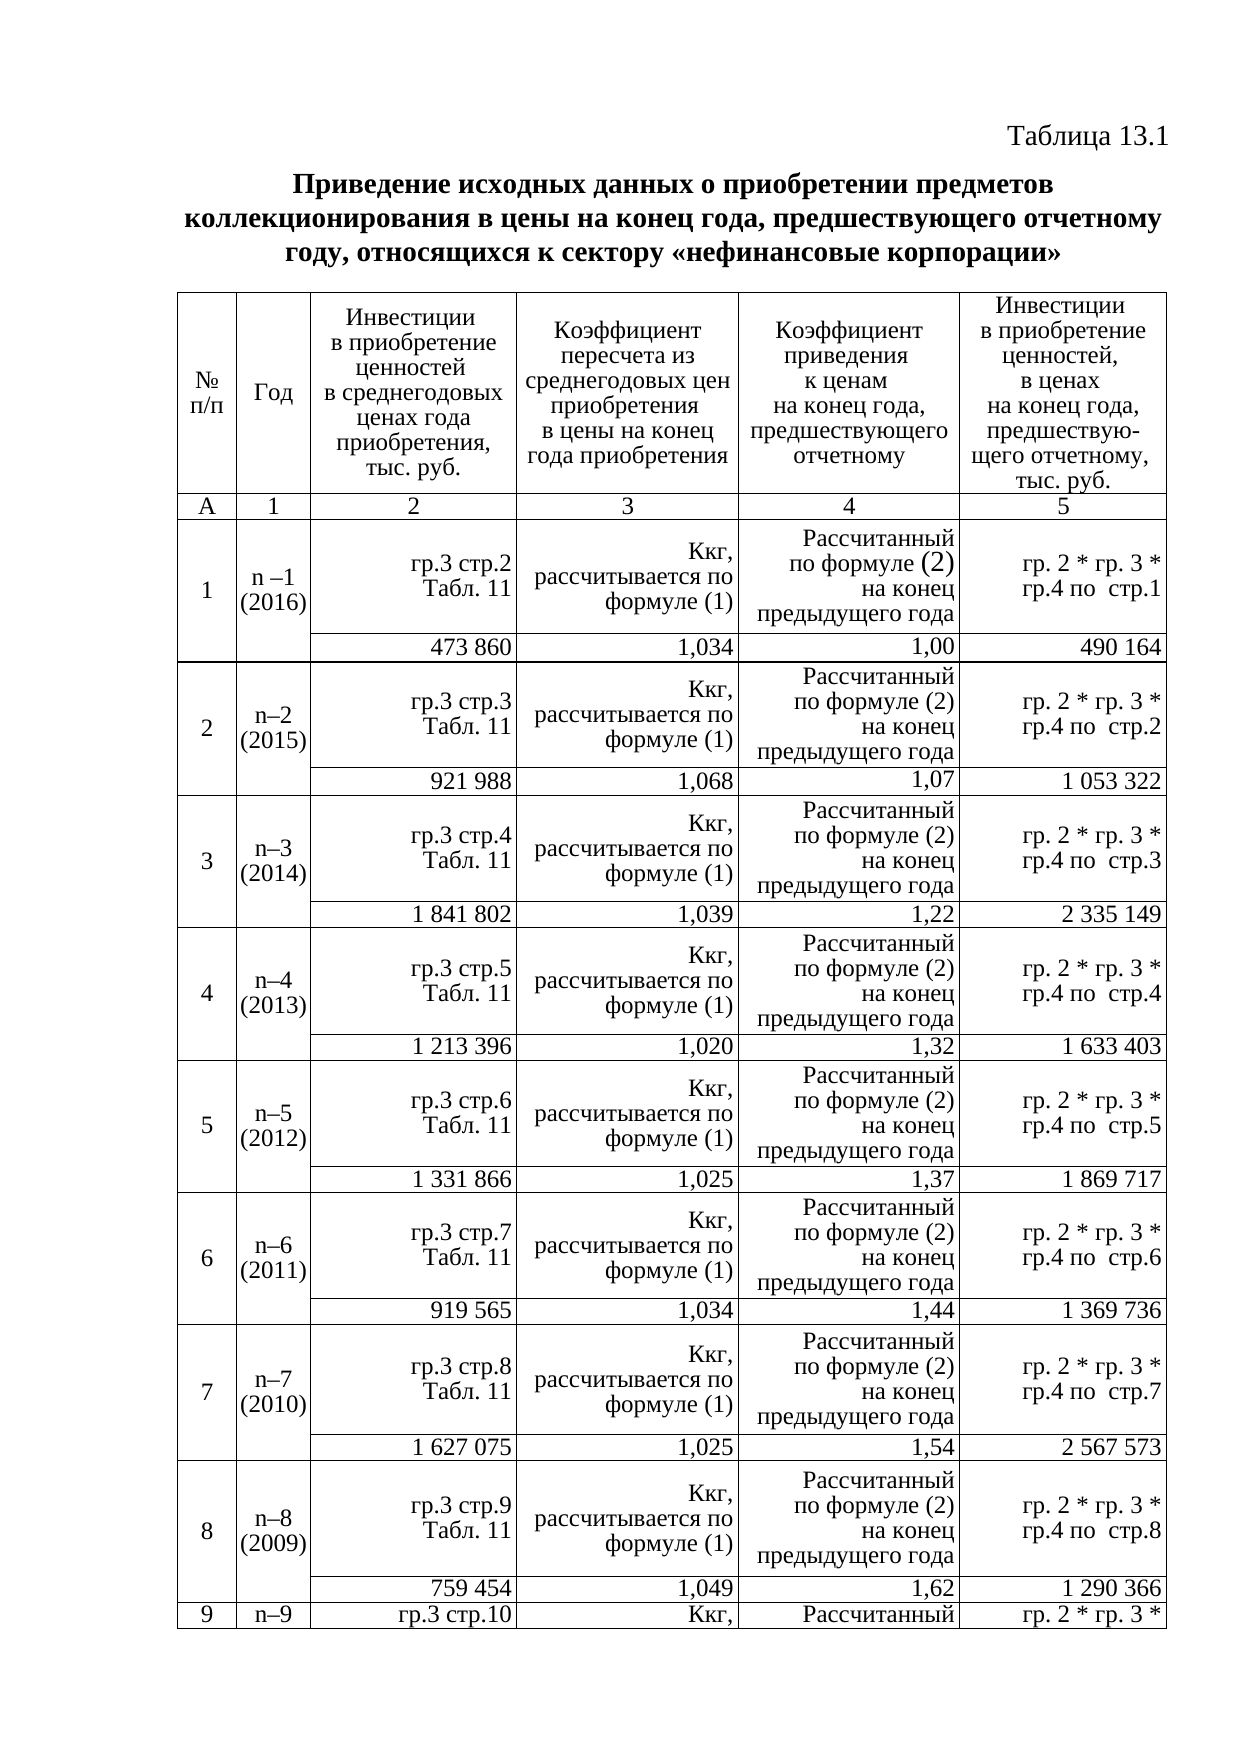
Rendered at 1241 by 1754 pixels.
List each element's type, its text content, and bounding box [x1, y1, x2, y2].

table_cell гр.3 стр.8 Табл. 11 [311, 1325, 516, 1434]
table_cell 8 [178, 1461, 236, 1602]
table_cell 2 [178, 663, 236, 795]
table_cell Рассчитанный по формуле (2) на конец предыдущего года [739, 1061, 959, 1166]
table_cell 2 567 573 [960, 1435, 1166, 1460]
table_cell гр. 2 * гр. 3 * гр.4 по стр.7 [960, 1325, 1166, 1434]
table_cell гр. 2 * гр. 3 * гр.4 по стр.6 [960, 1193, 1166, 1298]
table_cell n–9 (2008) [237, 1603, 310, 1628]
table_cell гр. 2 * гр. 3 * гр.4 по стр.5 [960, 1061, 1166, 1166]
table_cell Рассчитанный по формуле (2) на конец предыдущего года [739, 520, 959, 633]
table_cell 1,025 [517, 1167, 738, 1192]
table_cell 1 633 403 [960, 1035, 1166, 1059]
table_cell n–2 (2015) [237, 663, 310, 795]
table_cell 1,020 [517, 1035, 738, 1059]
table_cell гр. 2 * гр. 3 * гр.4 по стр.8 [960, 1461, 1166, 1576]
table_cell 1,37 [739, 1167, 959, 1192]
table_cell гр.3 стр.10 Табл. 11 [311, 1603, 516, 1628]
table_cell 1 369 736 [960, 1299, 1166, 1324]
table_cell Ккг, рассчитывается по формуле (1) [517, 1603, 738, 1628]
table_cell 1,034 [517, 1299, 738, 1324]
table_cell Рассчитанный по формуле (2) на конец предыдущего года [739, 663, 959, 767]
table_cell 1,00 [739, 634, 959, 661]
table_cell 3 [517, 494, 738, 519]
table_header № п/п [178, 293, 236, 493]
table_cell гр. 2 * гр. 3 * гр.4 по стр.3 [960, 796, 1166, 901]
table_cell 3 [178, 796, 236, 927]
table_header Инвестиции в приобретение ценностей, в ценах на конец года, предшествую-щего отчетному, тыс. руб. [960, 293, 1166, 493]
table_cell 1,049 [517, 1577, 738, 1602]
table_cell 4 [739, 494, 959, 519]
table_cell Ккг, рассчитывается по формуле (1) [517, 663, 738, 767]
table_cell 1,32 [739, 1035, 959, 1059]
table_cell n–8 (2009) [237, 1461, 310, 1602]
table_cell 1,07 [739, 768, 959, 795]
table_cell гр. 2 * гр. 3 * гр.4 по стр.1 [960, 520, 1166, 633]
table_cell Рассчитанный по формуле (2) на конец предыдущего года [739, 1603, 959, 1628]
table_cell 1,034 [517, 634, 738, 661]
table_cell 759 454 [311, 1577, 516, 1602]
table_header Коэффициент приведения к ценам на конец года, предшествующего отчетному [739, 293, 959, 493]
table_cell гр.3 стр.5 Табл. 11 [311, 928, 516, 1033]
table_cell 1,068 [517, 768, 738, 795]
table_cell Рассчитанный по формуле (2) на конец предыдущего года [739, 928, 959, 1033]
table_cell гр.3 стр.6 Табл. 11 [311, 1061, 516, 1166]
table_cell 490 164 [960, 634, 1166, 661]
table_cell гр. 2 * гр. 3 * гр.4 по стр.9 [960, 1603, 1166, 1628]
table_cell гр. 2 * гр. 3 * гр.4 по стр.2 [960, 663, 1166, 767]
table_cell гр.3 стр.9 Табл. 11 [311, 1461, 516, 1576]
table_cell 1 [237, 494, 310, 519]
table_header Коэффициент пересчета из среднегодовых цен приобретения в цены на конец года приобретения [517, 293, 738, 493]
table_cell 6 [178, 1193, 236, 1324]
table_cell Рассчитанный по формуле (2) на конец предыдущего года [739, 1193, 959, 1298]
table_cell Рассчитанный по формуле (2) на конец предыдущего года [739, 796, 959, 901]
table_cell 4 [178, 928, 236, 1059]
table_cell Ккг, рассчитывается по формуле (1) [517, 928, 738, 1033]
table_cell Ккг, рассчитывается по формуле (1) [517, 796, 738, 901]
table_cell гр.3 стр.4 Табл. 11 [311, 796, 516, 901]
table_cell 1,025 [517, 1435, 738, 1460]
table_cell А [178, 494, 236, 519]
table_cell Ккг, рассчитывается по формуле (1) [517, 520, 738, 633]
table_header Год [237, 293, 310, 493]
table_cell 1 053 322 [960, 768, 1166, 795]
table_cell 5 [178, 1061, 236, 1192]
table_cell 473 860 [311, 634, 516, 661]
table_cell 1 869 717 [960, 1167, 1166, 1192]
table_cell 1 [178, 520, 236, 661]
table_cell Ккг, рассчитывается по формуле (1) [517, 1061, 738, 1166]
table_cell 9 [178, 1603, 236, 1628]
table_cell 5 [960, 494, 1166, 519]
table_cell n –1 (2016) [237, 520, 310, 661]
table_cell 1,039 [517, 902, 738, 927]
table_cell Ккг, рассчитывается по формуле (1) [517, 1325, 738, 1434]
table_cell Рассчитанный по формуле (2) на конец предыдущего года [739, 1461, 959, 1576]
table_cell 1 841 802 [311, 902, 516, 927]
table_cell гр.3 стр.3 Табл. 11 [311, 663, 516, 767]
table_cell Ккг, рассчитывается по формуле (1) [517, 1193, 738, 1298]
table_cell 919 565 [311, 1299, 516, 1324]
table_cell 1 331 866 [311, 1167, 516, 1192]
table_cell гр. 2 * гр. 3 * гр.4 по стр.4 [960, 928, 1166, 1033]
table_cell гр.3 стр.2 Табл. 11 [311, 520, 516, 633]
table_cell Ккг, рассчитывается по формуле (1) [517, 1461, 738, 1576]
table_cell 1,54 [739, 1435, 959, 1460]
table_cell n–4 (2013) [237, 928, 310, 1059]
table_cell 1 290 366 [960, 1577, 1166, 1602]
table_cell 7 [178, 1325, 236, 1460]
text Приведение исходных данных о приобретении предметов коллекционирования в цены на конец года, предшествующего отчетному году, относящихся к сектору «нефинансовые корпорации» [177, 167, 1169, 267]
text Таблица 13.1 [177, 118, 1169, 152]
table_cell n–6 (2011) [237, 1193, 310, 1324]
table_cell 1 213 396 [311, 1035, 516, 1059]
table_cell 921 988 [311, 768, 516, 795]
table_cell Рассчитанный по формуле (2) на конец предыдущего года [739, 1325, 959, 1434]
table_cell гр.3 стр.7 Табл. 11 [311, 1193, 516, 1298]
table_header Инвестиции в приобретение ценностей в среднегодовых ценах года приобретения, тыс. руб. [311, 293, 516, 493]
table_cell n–7 (2010) [237, 1325, 310, 1460]
table_cell n–5 (2012) [237, 1061, 310, 1192]
table_cell 1,22 [739, 902, 959, 927]
table_cell 1,62 [739, 1577, 959, 1602]
table_cell n–3 (2014) [237, 796, 310, 927]
table_cell 1,44 [739, 1299, 959, 1324]
table_cell 2 [311, 494, 516, 519]
table_cell 1 627 075 [311, 1435, 516, 1460]
table_cell 2 335 149 [960, 902, 1166, 927]
